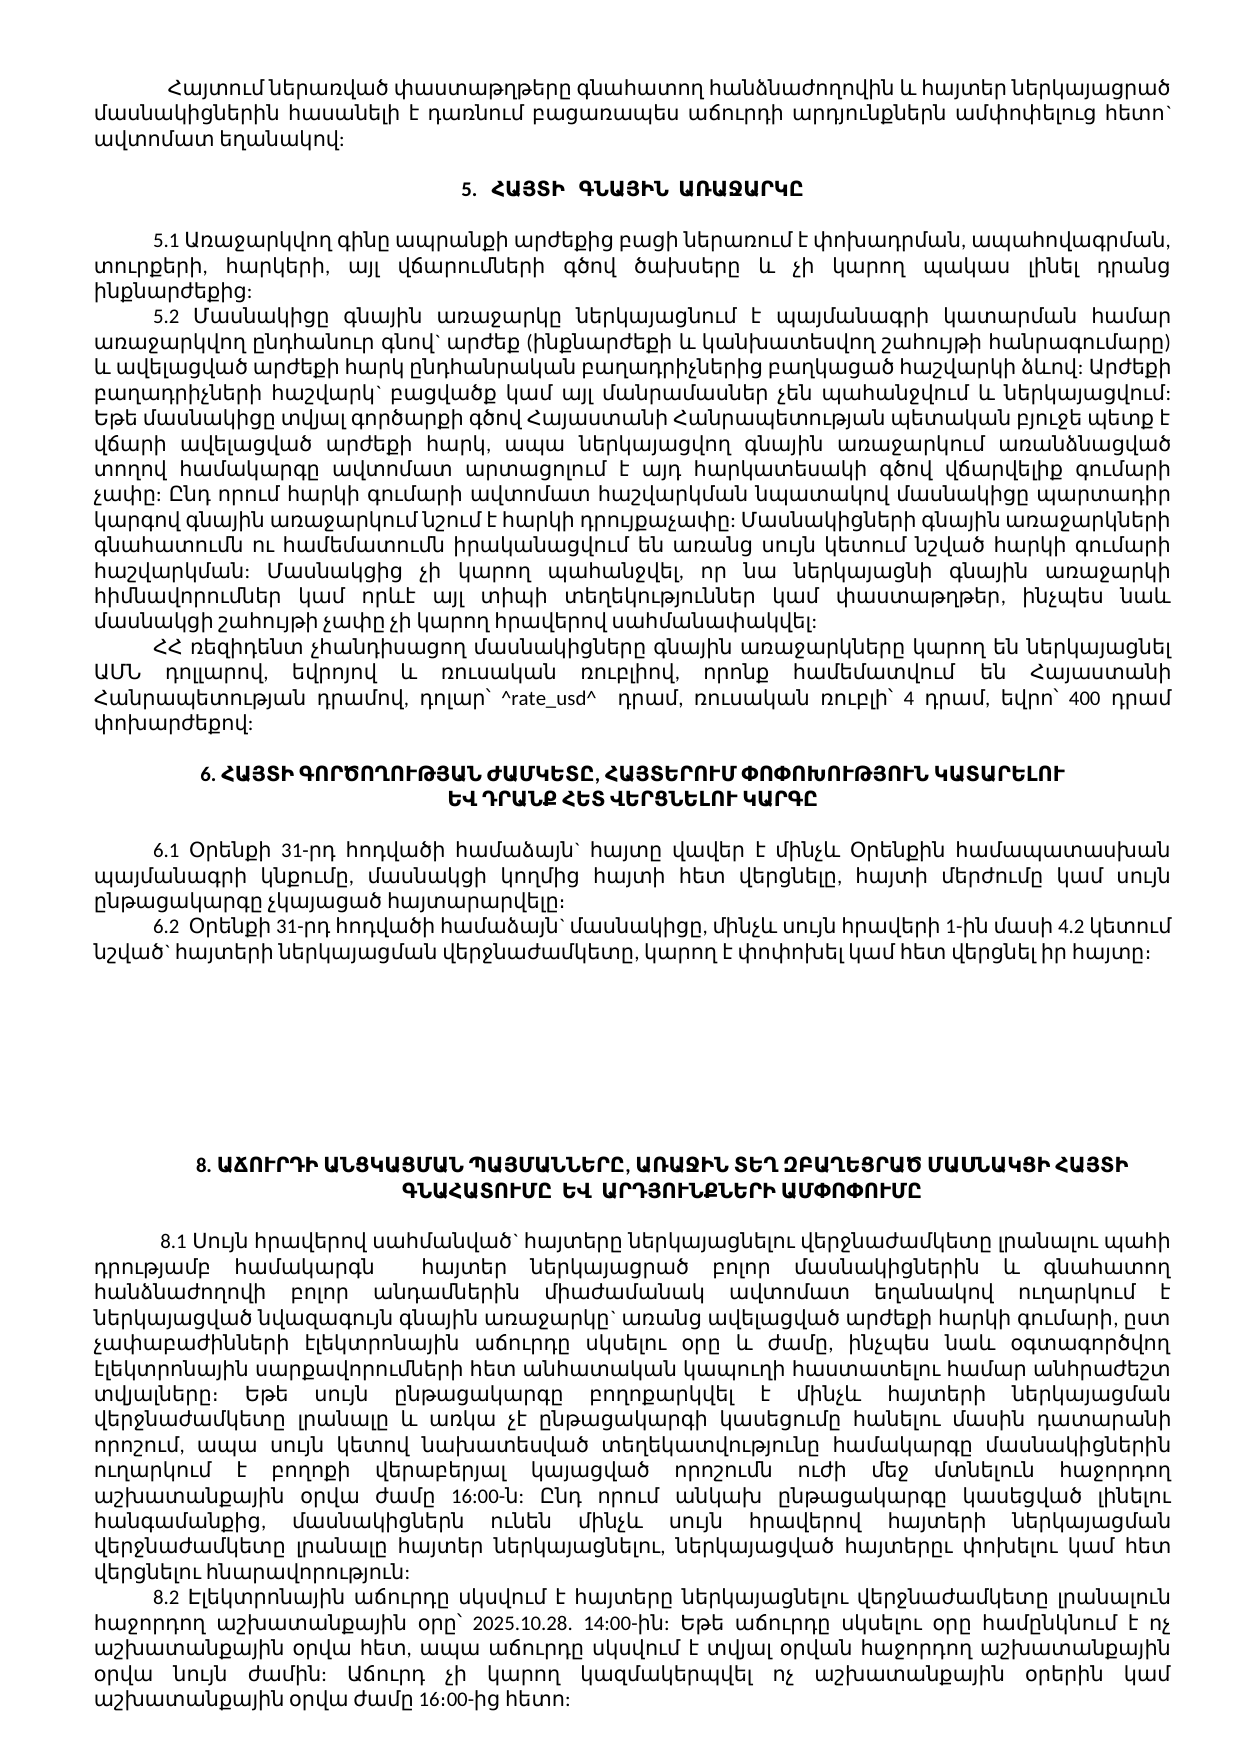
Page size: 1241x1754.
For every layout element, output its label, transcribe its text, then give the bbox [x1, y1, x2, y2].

text 6. ՀԱՅՏԻ ԳՈՐԾՈՂՈՒԹՅԱՆ ԺԱՄԿԵՏԸ, ՀԱՅՏԵՐՈՒՄ ՓՈՓՈԽՈՒԹՅՈՒՆ ԿԱՏԱՐԵԼՈՒ [94, 761, 1171, 787]
text 5.1 Առաջարկվող գինը ապրանքի արժեքից բացի ներառում է փոխադրման, ապահովագրման, տուրքերի, հարկերի, այլ վճարումների գծով ծախսերը և չի կարող պակաս լինել դրանց ինքնարժեքից: [94, 227, 1171, 304]
text 5.2 Մասնակիցը գնային առաջարկը ներկայացնում է պայմանագրի կատարման համար առաջարկվող ընդհանուր գնով` արժեք (ինքնարժեքի և կանխատեսվող շահույթի հանրագումարը) և ավելացված արժեքի հարկ ընդհանրական բաղադրիչներից բաղկացած հաշվարկի ձևով: Արժեքի բաղադրիչների հաշվարկ` բացվածք կամ այլ մանրամասներ չեն պահանջվում և ներկայացվում: Եթե մասնակիցը տվյալ գործարքի գծով Հայաստանի Հանրապետության պետական բյուջե պետք է վճարի ավելացված արժեքի հարկ, ապա ներկայացվող գնային առաջարկում առանձնացված տողով համակարգը ավտոմատ արտացոլում է այդ հարկատեսակի գծով վճարվելիք գումարի չափը: Ընդ որում հարկի գումարի ավտոմատ հաշվարկման նպատակով մասնակիցը պարտադիր կարգով գնային առաջարկում նշում է հարկի դրույքաչափը: Մասնակիցների գնային առաջարկների գնահատումն ու համեմատումն իրականացվում են առանց սույն կետում նշված հարկի գումարի հաշվարկման: Մասնակցից չի կարող պահանջվել, որ նա ներկայացնի գնային առաջարկի հիմնավորումներ կամ որևէ այլ տիպի տեղեկություններ կամ փաստաթղթեր, ինչպես նաև մասնակցի շահույթի չափը չի կարող հրավերով սահմանափակվել: [94, 304, 1171, 634]
text ԳՆԱՀԱՏՈՒՄԸ ԵՎ ԱՐԴՅՈՒՆՔՆԵՐԻ ԱՄՓՈՓՈՒՄԸ [94, 1178, 1171, 1203]
text Հայտում ներառված փաստաթղթերը գնահատող հանձնաժողովին և հայտեր ներկայացրած մասնակիցներին հասանելի է դառնում բացառապես աճուրդի արդյունքներն ամփոփելուց հետո` ավտոմատ եղանակով: [94, 75, 1171, 151]
text 8.1 Սույն հրավերով սահմանված` հայտերը ներկայացնելու վերջնաժամկետը լրանալու պահի դրությամբ համակարգն հայտեր ներկայացրած բոլոր մասնակիցներին և գնահատող հանձնաժողովի բոլոր անդամներին միաժամանակ ավտոմատ եղանակով ուղարկում է ներկայացված նվազագույն գնային առաջարկը` առանց ավելացված արժեքի հարկի գումարի, ըստ չափաբաժինների էլեկտրոնային աճուրդը սկսելու օրը և ժամը, ինչպես նաև օգտագործվող էլեկտրոնային սարքավորումների հետ անհատական կապուղի հաստատելու համար անհրաժեշտ տվյալները։ Եթե սույն ընթացակարգը բողոքարկվել է մինչև հայտերի ներկայացման վերջնաժամկետը լրանալը և առկա չէ ընթացակարգի կասեցումը հանելու մասին դատարանի որոշում, ապա սույն կետով նախատեսված տեղեկատվությունը համակարգը մասնակիցներին ուղարկում է բողոքի վերաբերյալ կայացված որոշումն ուժի մեջ մտնելուն հաջորդող աշխատանքային օրվա ժամը 16:00-ն: Ընդ որում անկախ ընթացակարգը կասեցված լինելու հանգամանքից, մասնակիցներն ունեն մինչև սույն հրավերով հայտերի ներկայացման վերջնաժամկետը լրանալը հայտեր ներկայացնելու, ներկայացված հայտերըւ փոխելու կամ հետ վերցնելու հնարավորություն: [94, 1229, 1171, 1584]
text 6.2 Օրենքի 31-րդ հոդվածի համաձայն` մասնակիցը, մինչև սույն հրավերի 1-ին մասի 4.2 կետում նշված` հայտերի ներկայացման վերջնաժամկետը, կարող է փոփոխել կամ հետ վերցնել իր հայտը։ [94, 914, 1171, 964]
text 5. ՀԱՅՏԻ ԳՆԱՅԻՆ ԱՌԱՋԱՐԿԸ [94, 177, 1171, 202]
text ՀՀ ռեզիդենտ չհանդիսացող մասնակիցները գնային առաջարկները կարող են ներկայացնել ԱՄՆ դոլլարով, եվրոյով և ռուսական ռուբլիով, որոնք համեմատվում են Հայաստանի Հանրապետության դրամով, դոլար՝ ^rate_usd^ դրամ, ռուսական ռուբլի՝ 4 դրամ, եվրո՝ 400 դրամ փոխարժեքով: [94, 634, 1171, 736]
text 8.2 Էլեկտրոնային աճուրդը սկսվում է հայտերը ներկայացնելու վերջնաժամկետը լրանալուն հաջորդող աշխատանքային օրը՝ 2025.10.28. 14:00 -ին: Եթե աճուրդը սկսելու օրը համընկնում է ոչ աշխատանքային օրվա հետ, ապա աճուրդը սկսվում է տվյալ օրվան հաջորդող աշխատանքային օրվա նույն ժամին: Աճուրդ չի կարող կազմակերպվել ոչ աշխատանքային օրերին կամ աշխատանքային օրվա ժամը 16։00-ից հետո: [94, 1584, 1171, 1712]
text 6.1 Օրենքի 31-րդ հոդվածի համաձայն` հայտը վավեր է մինչև Օրենքին համապատասխան պայմանագրի կնքումը, մասնակցի կողմից հայտի հետ վերցնելը, հայտի մերժումը կամ սույն ընթացակարգը չկայացած հայտարարվելը։ [94, 837, 1171, 914]
text ԵՎ ԴՐԱՆՔ ՀԵՏ ՎԵՐՑՆԵԼՈՒ ԿԱՐԳԸ [94, 787, 1171, 812]
text 8. ԱՃՈՒՐԴԻ ԱՆՑԿԱՑՄԱՆ ՊԱՅՄԱՆՆԵՐԸ, ԱՌԱՋԻՆ ՏԵՂ ԶԲԱՂԵՑՐԱԾ ՄԱՍՆԱԿՑԻ ՀԱՅՏԻ [94, 1152, 1171, 1178]
